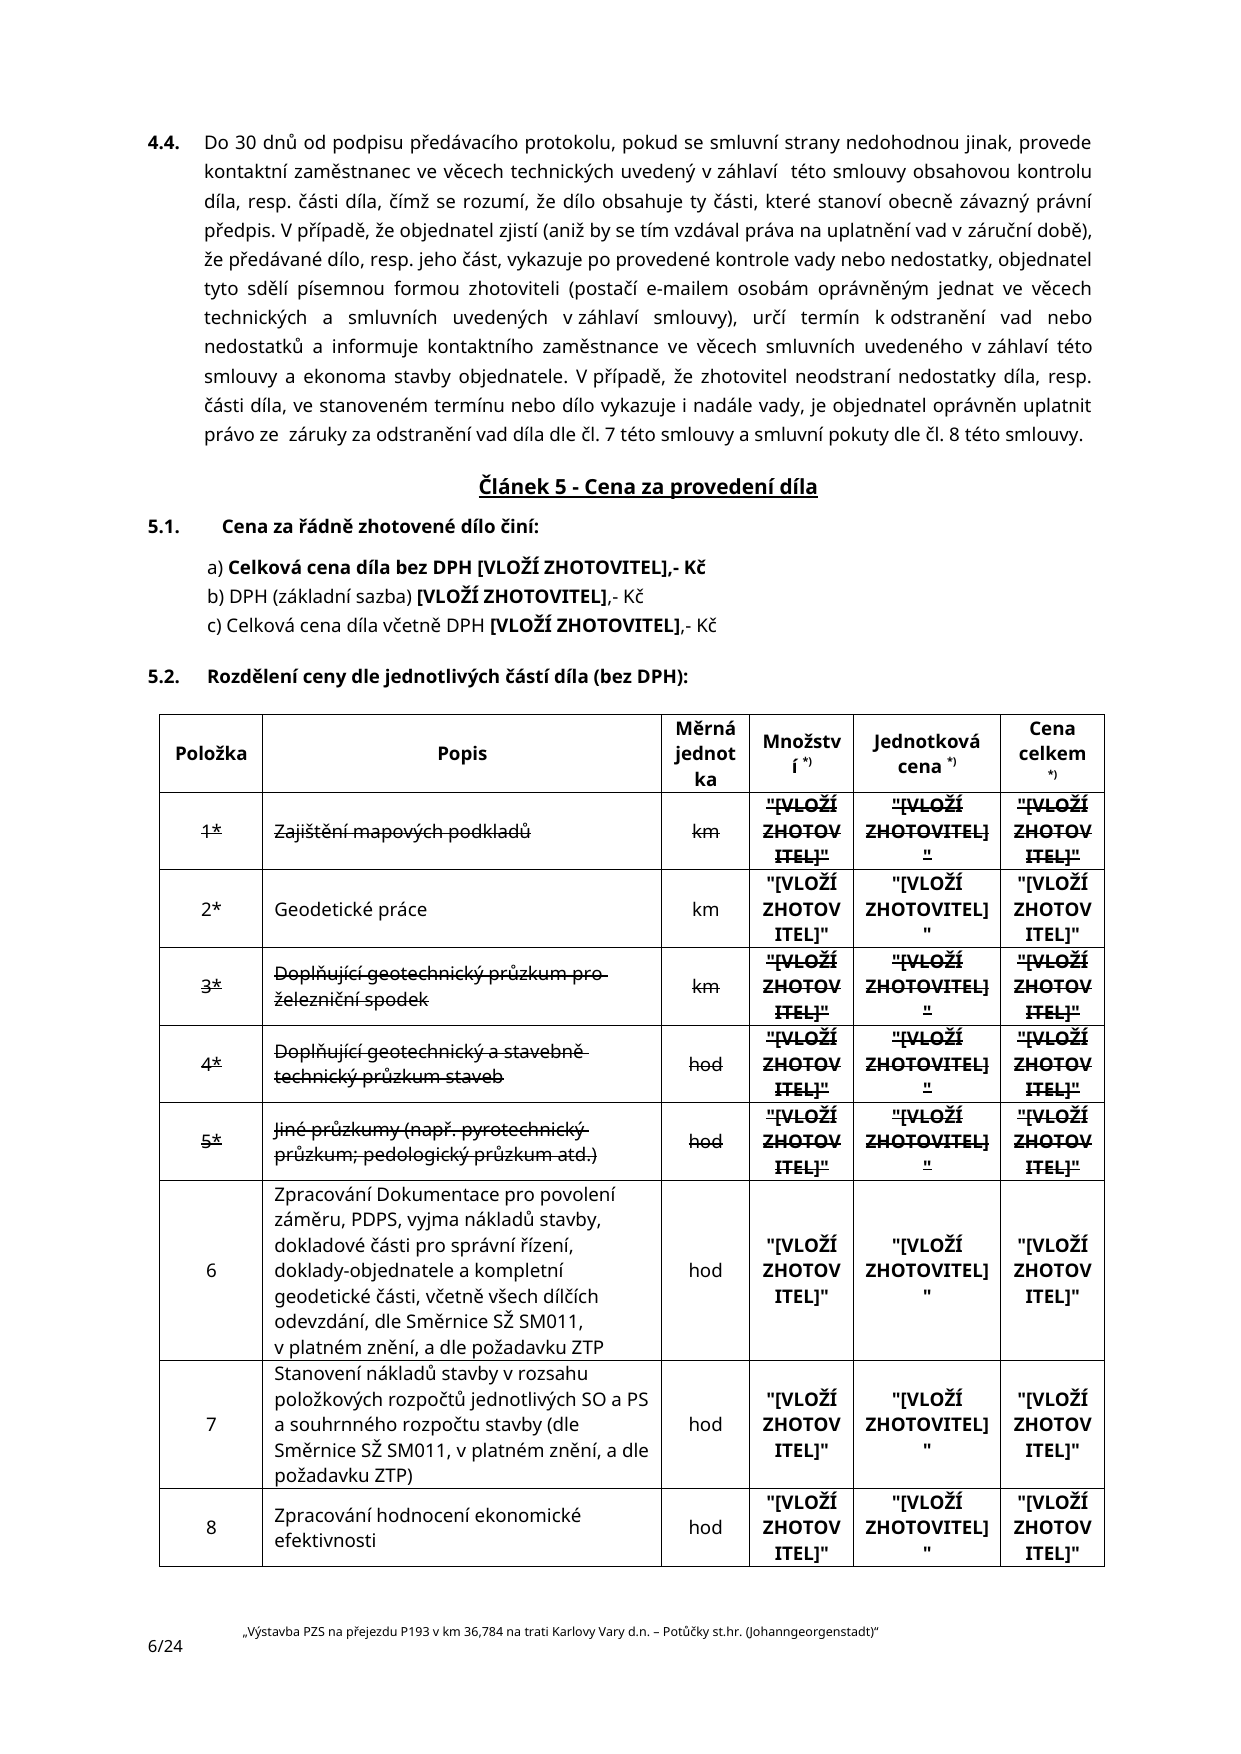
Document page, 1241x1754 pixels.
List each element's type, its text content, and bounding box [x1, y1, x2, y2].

table_cell 7 [160, 1361, 262, 1488]
text 4.4. Do 30 dnů od podpisu předávacího protokolu, pokud se smluvní strany nedohodnou jinak, provede kontaktní zaměstnanec ve věcech technických uvedený v záhlaví této smlouvy obsahovou kontrolu díla, resp. části díla, čímž se rozumí, že dílo obsahuje ty části, které stanoví obecně závazný právní předpis. V případě, že objednatel zjistí (aniž by se tím vzdával práva na uplatnění vad v záruční době), že předávané dílo, resp. jeho část, vykazuje po provedené kontrole vady nebo nedostatky, objednatel tyto sdělí písemnou formou zhotoviteli (postačí e-mailem osobám oprávněným jednat ve věcech technických a smluvních uvedených v záhlaví smlouvy), určí termín k odstranění vad nebo nedostatků a informuje kontaktního zaměstnance ve věcech smluvních uvedeného v záhlaví této smlouvy a ekonoma stavby objednatele. V případě, že zhotovitel neodstraní nedostatky díla, resp. části díla, ve stanoveném termínu nebo dílo vykazuje i nadále vady, je objednatel oprávněn uplatnit právo ze záruky za odstranění vad díla dle čl. 7 této smlouvy a smluvní pokuty dle čl. 8 této smlouvy. [148, 126, 1092, 447]
table_cell Zajištění mapových podkladů [263, 793, 661, 869]
table_cell "[VLOŽÍ ZHOTOVITEL]" [1001, 1103, 1104, 1180]
table_cell km [662, 870, 749, 947]
table_cell "[VLOŽÍ ZHOTOVITEL]" [854, 1103, 1000, 1180]
table_cell Stanovení nákladů stavby v rozsahu položkových rozpočtů jednotlivých SO a PS a souhrnného rozpočtu stavby (dle Směrnice SŽ SM011, v platném znění, a dle požadavku ZTP) [263, 1361, 661, 1488]
table_cell 2* [160, 870, 262, 947]
table_cell "[VLOŽÍ ZHOTOVITEL]" [854, 870, 1000, 947]
table_header Cena celkem *) [1001, 715, 1104, 792]
text c) Celková cena díla včetně DPH [VLOŽÍ ZHOTOVITEL],- Kč [148, 609, 1092, 639]
table_cell Jiné průzkumy (např. pyrotechnický průzkum; pedologický průzkum atd.) [263, 1103, 661, 1180]
table_cell "[VLOŽÍ ZHOTOVITEL]" [1001, 870, 1104, 947]
table_cell Zpracování hodnocení ekonomické efektivnosti [263, 1489, 661, 1566]
table_cell Doplňující geotechnický a stavebně technický průzkum staveb [263, 1026, 661, 1102]
table_cell "[VLOŽÍ ZHOTOVITEL]" [750, 1103, 853, 1180]
text a) Celková cena díla bez DPH [VLOŽÍ ZHOTOVITEL],- Kč [207, 551, 1092, 580]
table_header Popis [263, 715, 661, 792]
table_cell "[VLOŽÍ ZHOTOVITEL]" [750, 948, 853, 1024]
subtitle 5.1. Cena za řádně zhotovené dílo činí: [148, 513, 1092, 539]
table_cell "[VLOŽÍ ZHOTOVITEL]" [1001, 793, 1104, 869]
text b) DPH (základní sazba) [VLOŽÍ ZHOTOVITEL],- Kč [148, 580, 1092, 609]
table_cell "[VLOŽÍ ZHOTOVITEL]" [854, 1361, 1000, 1488]
table_cell Zpracování Dokumentace pro povolení záměru, PDPS, vyjma nákladů stavby, dokladové části pro správní řízení, doklady-objednatele a kompletní geodetické části, včetně všech dílčích odevzdání, dle Směrnice SŽ SM011, v platném znění, a dle požadavku ZTP [263, 1181, 661, 1359]
table_cell "[VLOŽÍ ZHOTOVITEL]" [854, 948, 1000, 1024]
table_cell "[VLOŽÍ ZHOTOVITEL]" [750, 870, 853, 947]
table_cell 5* [160, 1103, 262, 1180]
table_cell hod [662, 1103, 749, 1180]
table_header Jednotková cena *) [854, 715, 1000, 792]
table_cell "[VLOŽÍ ZHOTOVITEL]" [750, 1489, 853, 1566]
table_cell Doplňující geotechnický průzkum pro železniční spodek [263, 948, 661, 1024]
table_cell 3* [160, 948, 262, 1024]
table_header Položka [160, 715, 262, 792]
table_cell "[VLOŽÍ ZHOTOVITEL]" [854, 1026, 1000, 1102]
table_cell Geodetické práce [263, 870, 661, 947]
table_header Měrná jednotka [662, 715, 749, 792]
table_cell 4* [160, 1026, 262, 1102]
table_cell "[VLOŽÍ ZHOTOVITEL]" [750, 793, 853, 869]
subtitle Článek 5 - Cena za provedení díla [204, 472, 1092, 501]
table_cell 1* [160, 793, 262, 869]
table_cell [1001, 1489, 1104, 1566]
table_cell hod [662, 1181, 749, 1359]
table_cell "[VLOŽÍ ZHOTOVITEL]" [750, 1181, 853, 1359]
table_cell hod [662, 1489, 749, 1566]
table_cell 8 [160, 1489, 262, 1566]
table_cell hod [662, 1361, 749, 1488]
table_cell "[VLOŽÍ ZHOTOVITEL]" [854, 1181, 1000, 1359]
table_cell hod [662, 1026, 749, 1102]
table_cell km [662, 948, 749, 1024]
table_cell "[VLOŽÍ ZHOTOVITEL]" [1001, 1181, 1104, 1359]
table_cell "[VLOŽÍ ZHOTOVITEL]" [854, 793, 1000, 869]
table_cell km [662, 793, 749, 869]
table_cell "[VLOŽÍ ZHOTOVITEL]" [1001, 948, 1104, 1024]
table_cell 6 [160, 1181, 262, 1359]
table_cell "[VLOŽÍ ZHOTOVITEL]" [750, 1361, 853, 1488]
table_header Množství *) [750, 715, 853, 792]
table_cell "[VLOŽÍ ZHOTOVITEL]" [750, 1026, 853, 1102]
text 5.2. Rozdělení ceny dle jednotlivých částí díla (bez DPH): [148, 664, 1092, 689]
table_cell "[VLOŽÍ ZHOTOVITEL]" [1001, 1361, 1104, 1488]
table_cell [854, 1489, 1000, 1566]
table_cell "[VLOŽÍ ZHOTOVITEL]" [1001, 1026, 1104, 1102]
